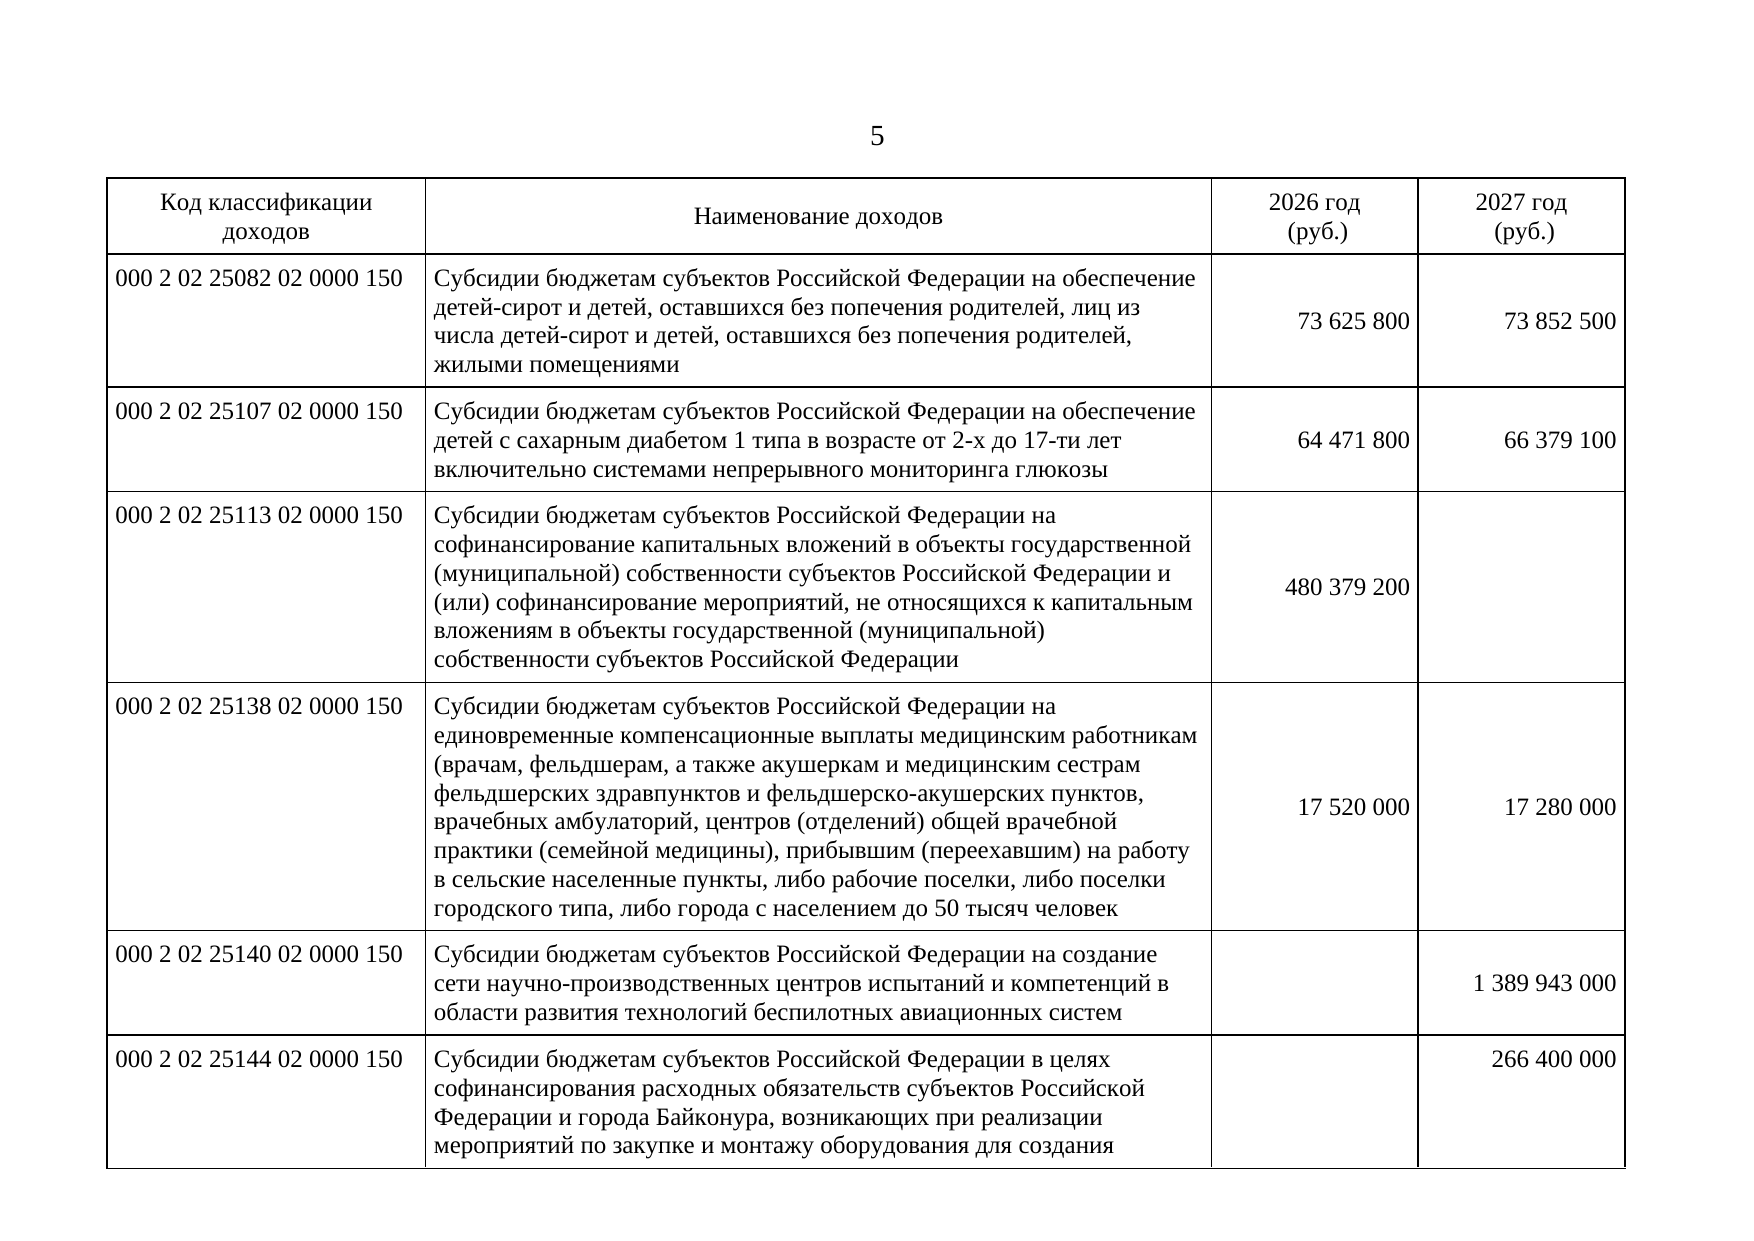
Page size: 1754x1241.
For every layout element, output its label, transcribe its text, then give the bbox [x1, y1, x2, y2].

table_cell 000 2 02 25082 02 0000 150 [108, 255, 425, 386]
table_cell Субсидии бюджетам субъектов Российской Федерации на обеспечение детей-сирот и детей, оставшихся без попечения родителей, лиц из числа детей-сирот и детей, оставшихся без попечения родителей, жилыми помещениями [426, 255, 1211, 386]
table_cell 17 520 000 [1212, 683, 1417, 930]
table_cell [108, 1036, 425, 1167]
table_cell Субсидии бюджетам субъектов Российской Федерации на софинансирование капитальных вложений в объекты государственной (муниципальной) собственности субъектов Российской Федерации и (или) софинансирование мероприятий, не относящихся к капитальным вложениям в объекты государственной (муниципальной) собственности субъектов Российской Федерации [426, 492, 1211, 681]
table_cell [426, 1036, 1211, 1167]
table_cell 000 2 02 25138 02 0000 150 [108, 683, 425, 930]
table_cell 73 852 500 [1419, 255, 1624, 386]
table_cell Субсидии бюджетам субъектов Российской Федерации на обеспечение детей с сахарным диабетом 1 типа в возрасте от 2-х до 17-ти лет включительно системами непрерывного мониторинга глюкозы [426, 388, 1211, 491]
table_cell Субсидии бюджетам субъектов Российской Федерации на единовременные компенсационные выплаты медицинским работникам (врачам, фельдшерам, а также акушеркам и медицинским сестрам фельдшерских здравпунктов и фельдшерско-акушерских пунктов, врачебных амбулаторий, центров (отделений) общей врачебной практики (семейной медицины), прибывшим (переехавшим) на работу в сельские населенные пункты, либо рабочие поселки, либо поселки городского типа, либо города с населением до 50 тысяч человек [426, 683, 1211, 930]
table_cell [1212, 1036, 1417, 1167]
table_header [108, 179, 425, 253]
table_cell 66 379 100 [1419, 388, 1624, 491]
table_cell 000 2 02 25140 02 0000 150 [108, 931, 425, 1034]
table_cell 480 379 200 [1212, 492, 1417, 681]
table_header [1419, 179, 1624, 253]
table_header [426, 179, 1211, 253]
table_cell 1 389 943 000 [1419, 931, 1624, 1034]
table_cell 266 400 000 [1419, 1036, 1624, 1167]
table_cell Субсидии бюджетам субъектов Российской Федерации на создание сети научно-производственных центров испытаний и компетенций в области развития технологий беспилотных авиационных систем [426, 931, 1211, 1034]
table_header [1212, 179, 1417, 253]
table_cell 000 2 02 25107 02 0000 150 [108, 388, 425, 491]
table_cell [1212, 931, 1417, 1034]
table_cell 000 2 02 25113 02 0000 150 [108, 492, 425, 681]
table_cell [1419, 492, 1624, 681]
table_cell 64 471 800 [1212, 388, 1417, 491]
table_cell 17 280 000 [1419, 683, 1624, 930]
table_cell 73 625 800 [1212, 255, 1417, 386]
